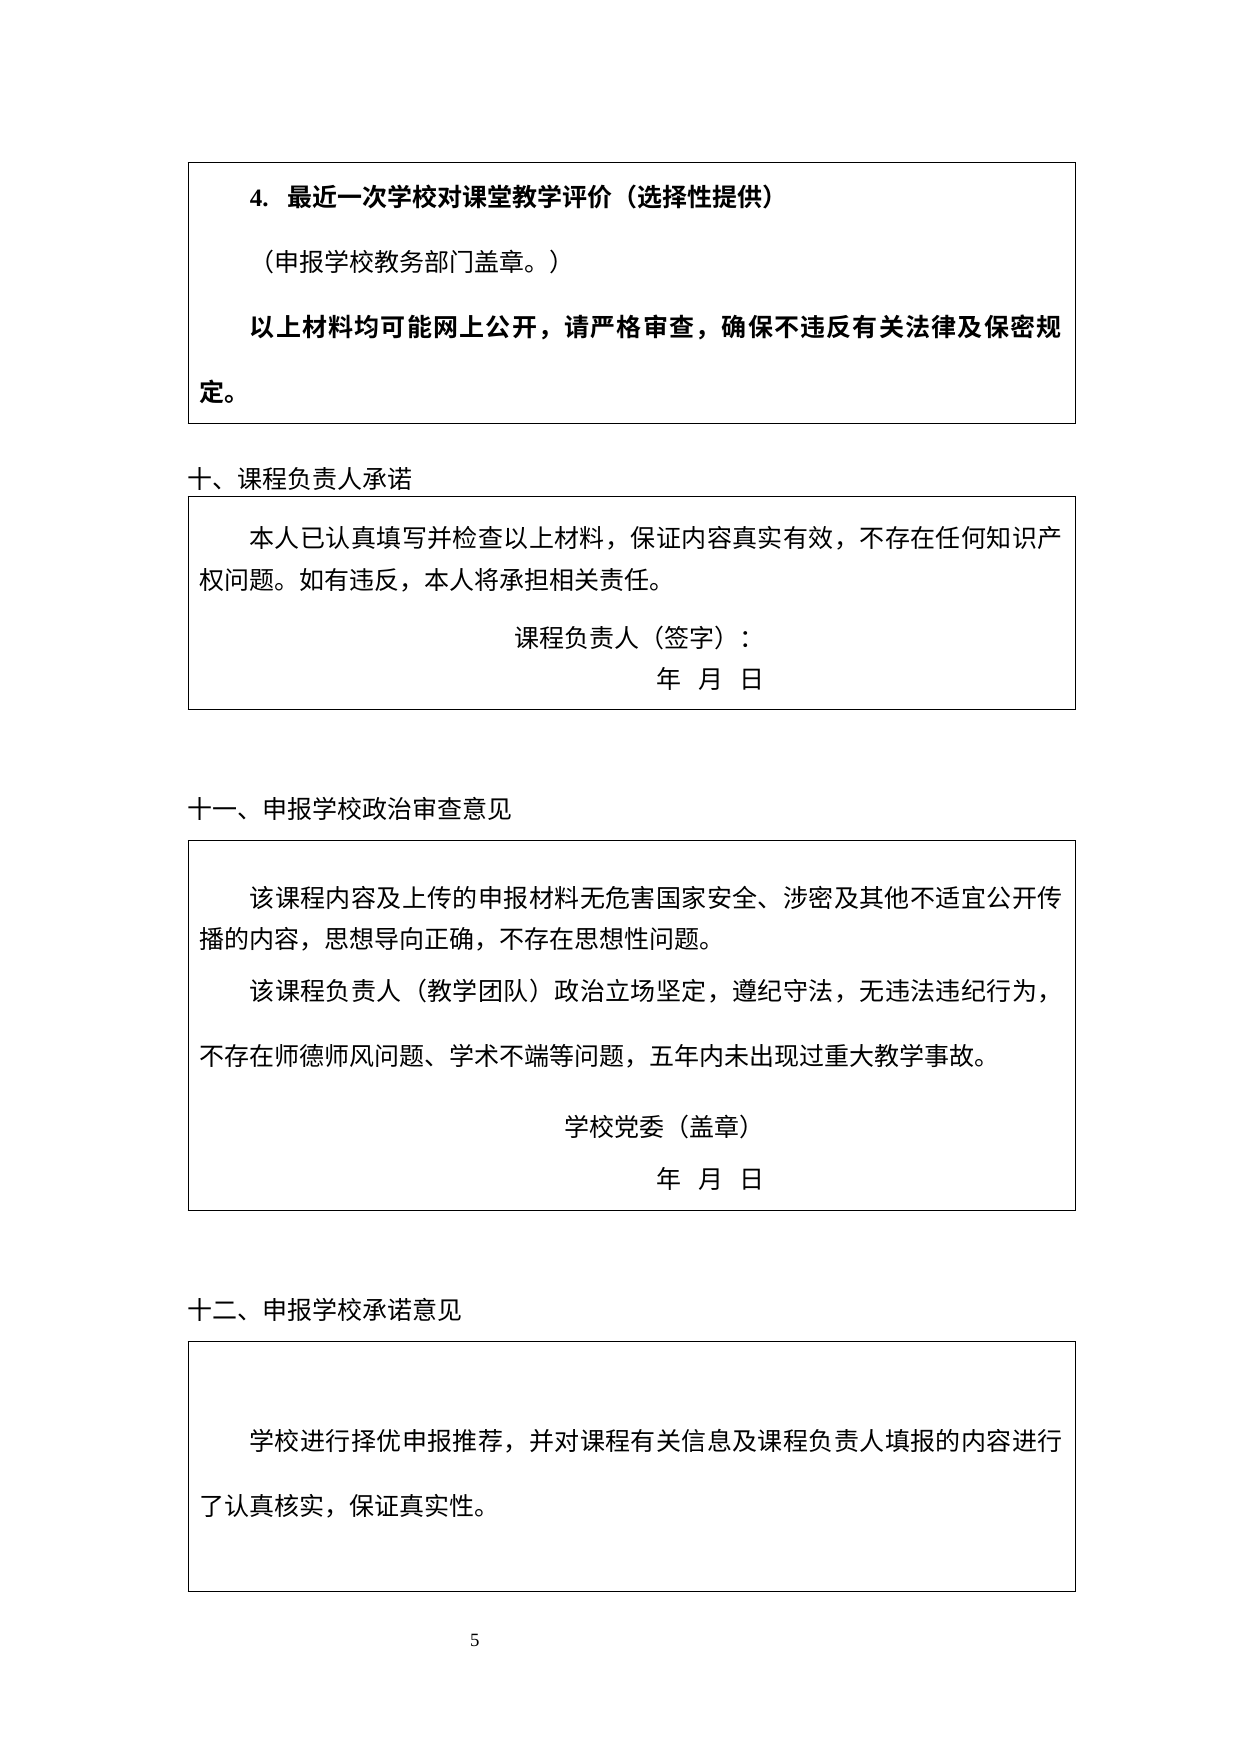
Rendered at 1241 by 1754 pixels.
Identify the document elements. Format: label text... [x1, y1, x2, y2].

table_header 该课程内容及上传的申报材料无危害国家安全、涉密及其他不适宜公开传播的内容，思想导向正确，不存在思想性问题。 该课程负责人（教学团队）政治立场坚定，遵纪守法，无违法违纪行为，不存在师德师风问题、学术不端等问题，五年内未出现过重大教学事故。 学校党委（盖章） 年 月 日 [189, 841, 1075, 1210]
list 申报学校承诺意见 [187, 1276, 1053, 1341]
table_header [189, 1342, 1075, 1591]
table_header 本人已认真填写并检查以上材料，保证内容真实有效，不存在任何知识产权问题。如有违反，本人将承担相关责任。 课程负责人（签字）： 年 月 日 [189, 497, 1075, 709]
list 申报学校政治审查意见 [187, 775, 1053, 840]
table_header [189, 163, 1075, 423]
list 课程负责人承诺 [187, 459, 1053, 496]
